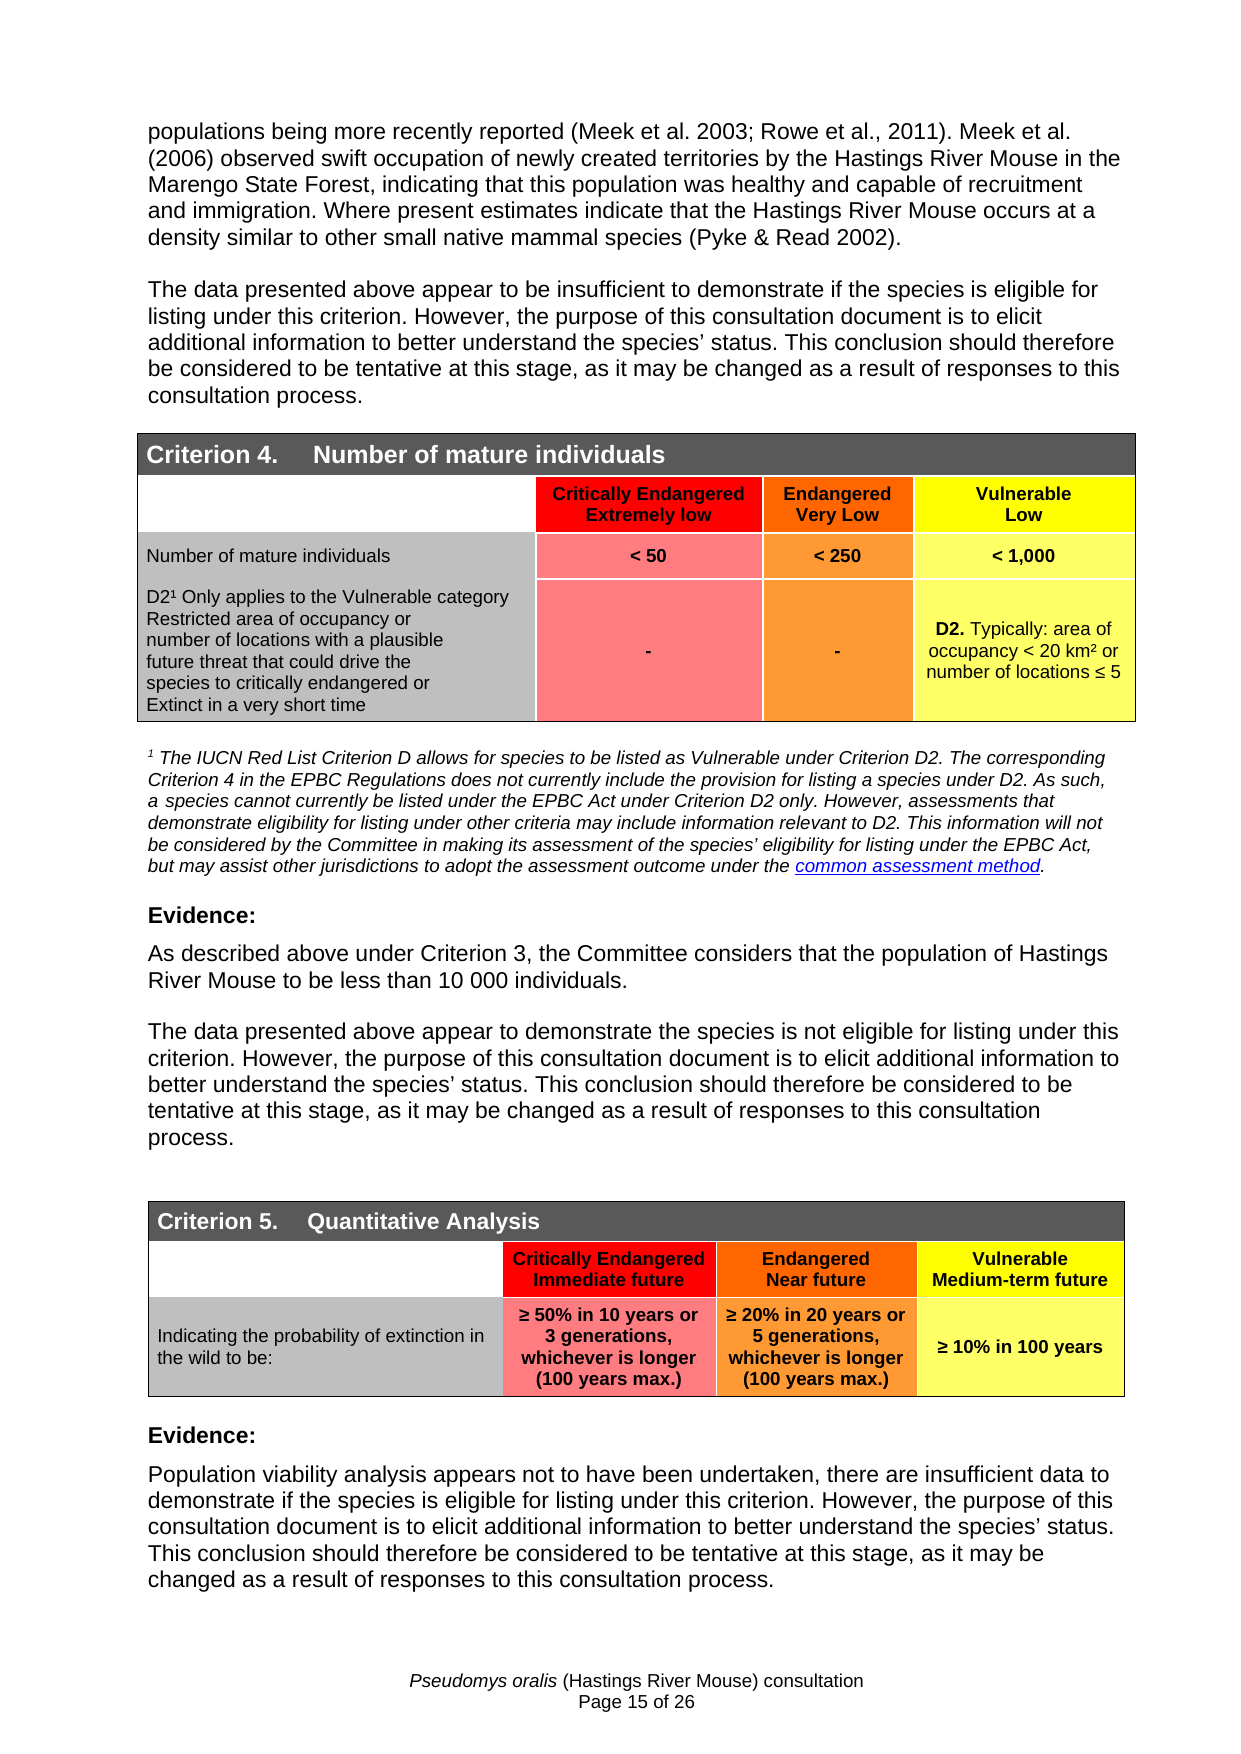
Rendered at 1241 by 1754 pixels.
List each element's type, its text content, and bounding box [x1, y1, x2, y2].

table_cell Vulnerable Medium-term future [918, 1242, 1124, 1297]
table_cell ≥ 20% in 20 years or 5 generations, whichever is longer (100 years max.) [717, 1298, 917, 1396]
table_cell [138, 475, 536, 532]
subtitle Evidence: [148, 902, 1125, 928]
table_cell Endangered Near future [717, 1242, 917, 1297]
table_cell Vulnerable Low [915, 477, 1135, 532]
table_cell ≥ 50% in 10 years or 3 generations, whichever is longer (100 years max.) [503, 1298, 716, 1396]
subtitle Evidence: [148, 1422, 1125, 1448]
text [148, 118, 1125, 250]
table_cell Endangered Very Low [764, 477, 913, 532]
table_cell Indicating the probability of extinction in the wild to be: [149, 1297, 503, 1396]
table_cell Critically Endangered Extremely low [536, 477, 762, 532]
table_header Criterion 5. Quantitative Analysis [149, 1202, 1124, 1241]
text Population viability analysis appears not to have been undertaken, there are insufficient data to demonstrate if the species is eligible for listing under this criterion. However, the purpose of this consultation document is to elicit additional information to better understand the species’ status. This conclusion should therefore be considered to be tentative at this stage, as it may be changed as a result of responses to this consultation process. [148, 1461, 1125, 1592]
text The data presented above appear to demonstrate the species is not eligible for listing under this criterion. However, the purpose of this consultation document is to elicit additional information to better understand the species’ status. This conclusion should therefore be considered to be tentative at this stage, as it may be changed as a result of responses to this consultation process. [148, 1018, 1125, 1150]
table_cell ≥ 10% in 100 years [918, 1298, 1124, 1396]
table_cell - [764, 580, 913, 721]
table_cell < 50 [537, 534, 762, 578]
text The data presented above appear to be insufficient to demonstrate if the species is eligible for listing under this criterion. However, the purpose of this consultation document is to elicit additional information to better understand the species’ status. This conclusion should therefore be considered to be tentative at this stage, as it may be changed as a result of responses to this consultation process. [148, 276, 1125, 408]
table_cell < 1,000 [915, 534, 1135, 578]
table_cell - [537, 580, 762, 721]
table_cell < 250 [764, 534, 913, 578]
table_cell Number of mature individuals [138, 532, 535, 578]
table_header Criterion 4. Number of mature individuals [138, 434, 1135, 475]
text As described above under Criterion 3, the Committee considers that the population of Hastings River Mouse to be less than 10 000 individuals. [148, 940, 1125, 993]
table_cell [149, 1241, 503, 1297]
table_cell D2. Typically: area of occupancy < 20 km² or number of locations ≤ 5 [915, 580, 1135, 721]
table_cell Critically Endangered Immediate future [503, 1242, 716, 1297]
table_cell D2¹ Only applies to the Vulnerable category Restricted area of occupancy or number of locations with a plausible future threat that could drive the species to critically endangered or Extinct in a very short time [138, 578, 535, 721]
text 1 The IUCN Red List Criterion D allows for species to be listed as Vulnerable under Criterion D2. The corresponding Criterion 4 in the EPBC Regulations does not currently include the provision for listing a species under D2. As such, a species cannot currently be listed under the EPBC Act under Criterion D2 only. However, assessments that demonstrate eligibility for listing under other criteria may include information relevant to D2. This information will not be considered by the Committee in making its assessment of the species’ eligibility for listing under the EPBC Act, but may assist other jurisdictions to adopt the assessment outcome under the common assessment method. [148, 747, 1125, 877]
